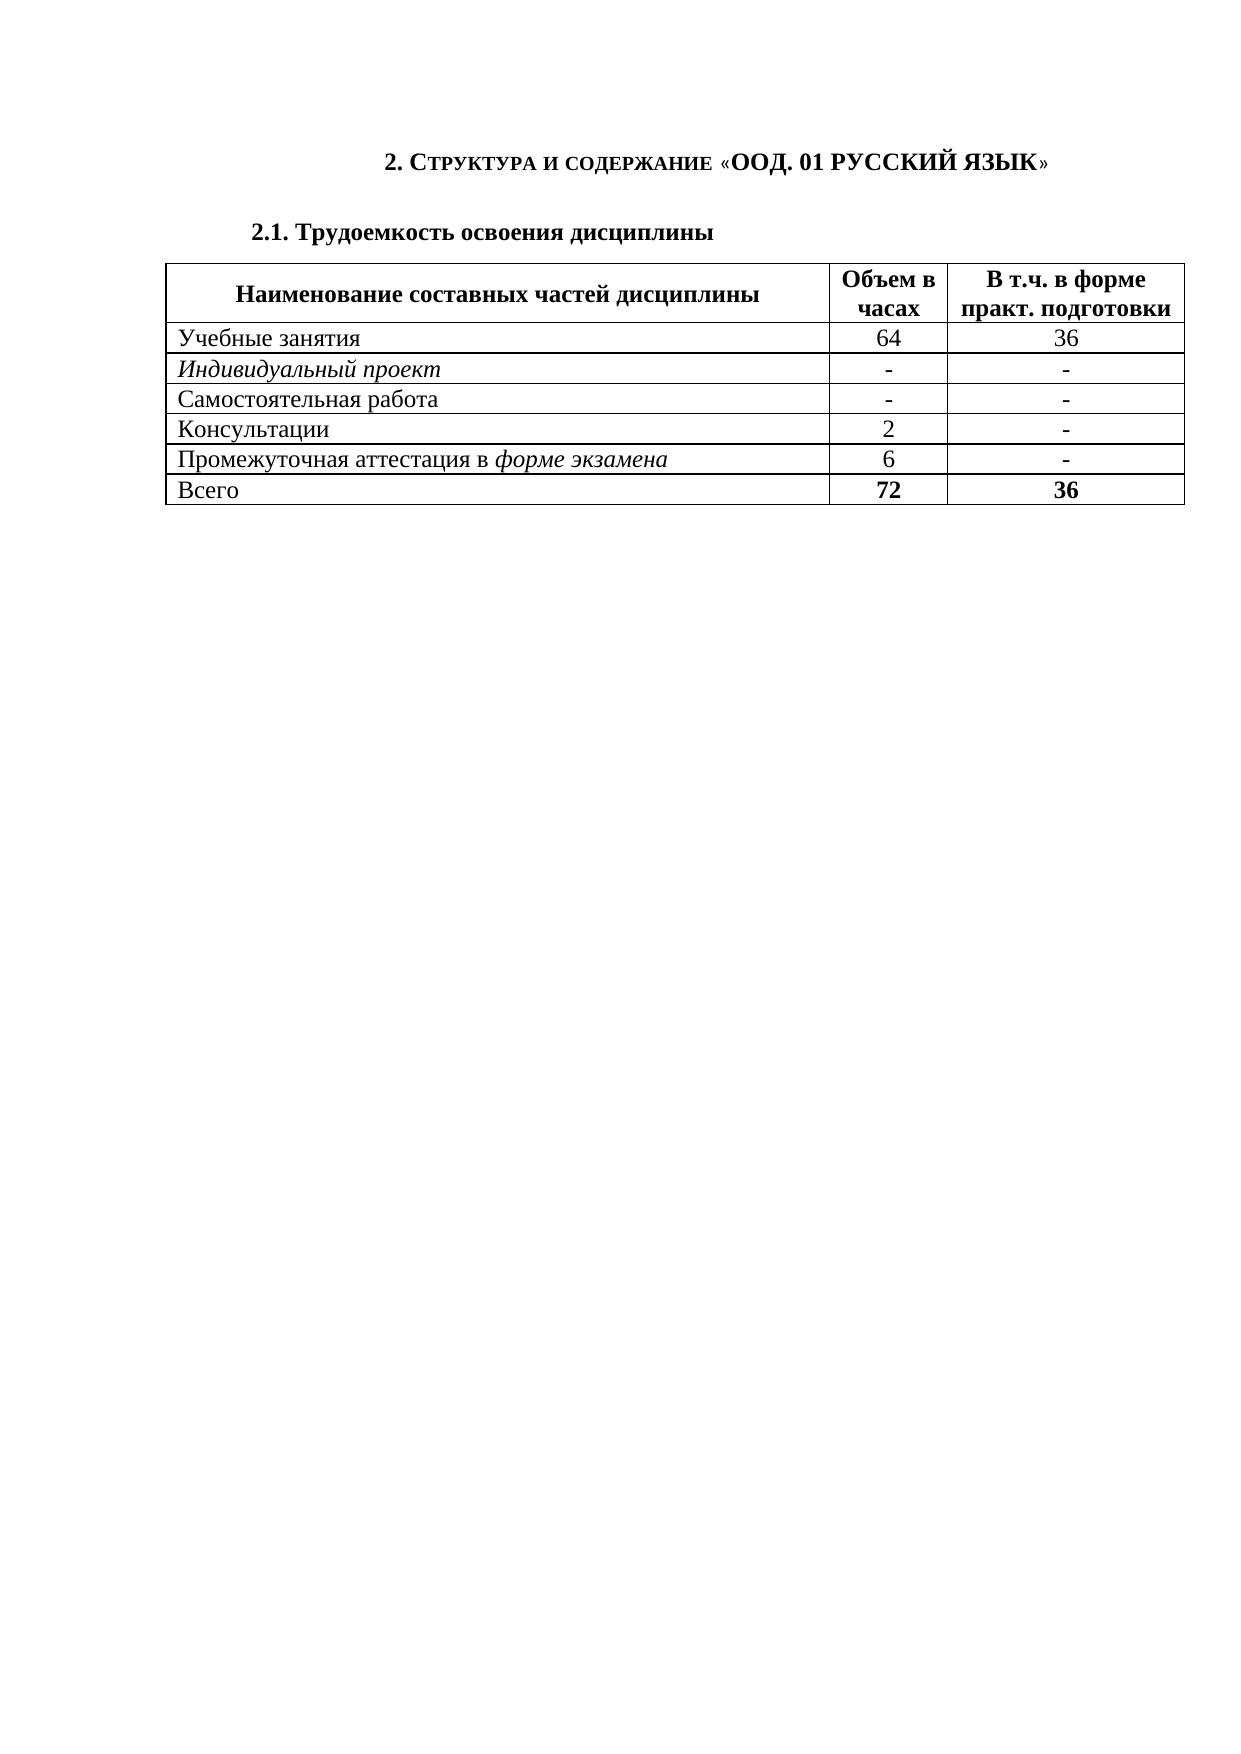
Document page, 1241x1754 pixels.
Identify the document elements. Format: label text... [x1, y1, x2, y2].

table_cell Самостоятельная работа [167, 384, 829, 413]
table_cell 2 [830, 414, 947, 443]
table_cell - [830, 384, 947, 413]
table_cell - [948, 384, 1184, 413]
table_cell Индивидуальный проект [167, 354, 829, 382]
table_cell 64 [830, 323, 947, 352]
table_cell 6 [830, 445, 947, 473]
table_cell - [830, 354, 947, 382]
table_cell Всего [167, 475, 829, 504]
table_cell Промежуточная аттестация в форме экзамена [167, 445, 829, 473]
table_header Наименование составных частей дисциплины [167, 264, 829, 322]
table_cell Консультации [167, 414, 829, 443]
table_cell 36 [948, 475, 1184, 504]
table_cell 36 [948, 323, 1184, 352]
table_cell - [948, 414, 1184, 443]
table_cell - [948, 445, 1184, 473]
table_header Объем в часах [830, 264, 947, 322]
table_cell Учебные занятия [167, 323, 829, 352]
list 2. Структура и содержание «ООД. 01 РУССКИЙ ЯЗЫК» [252, 147, 1181, 176]
text 2.1. Трудоемкость освоения дисциплины [177, 217, 1181, 246]
table_cell 72 [830, 475, 947, 504]
table_header В т.ч. в форме практ. подготовки [948, 264, 1184, 322]
table_cell - [948, 354, 1184, 382]
